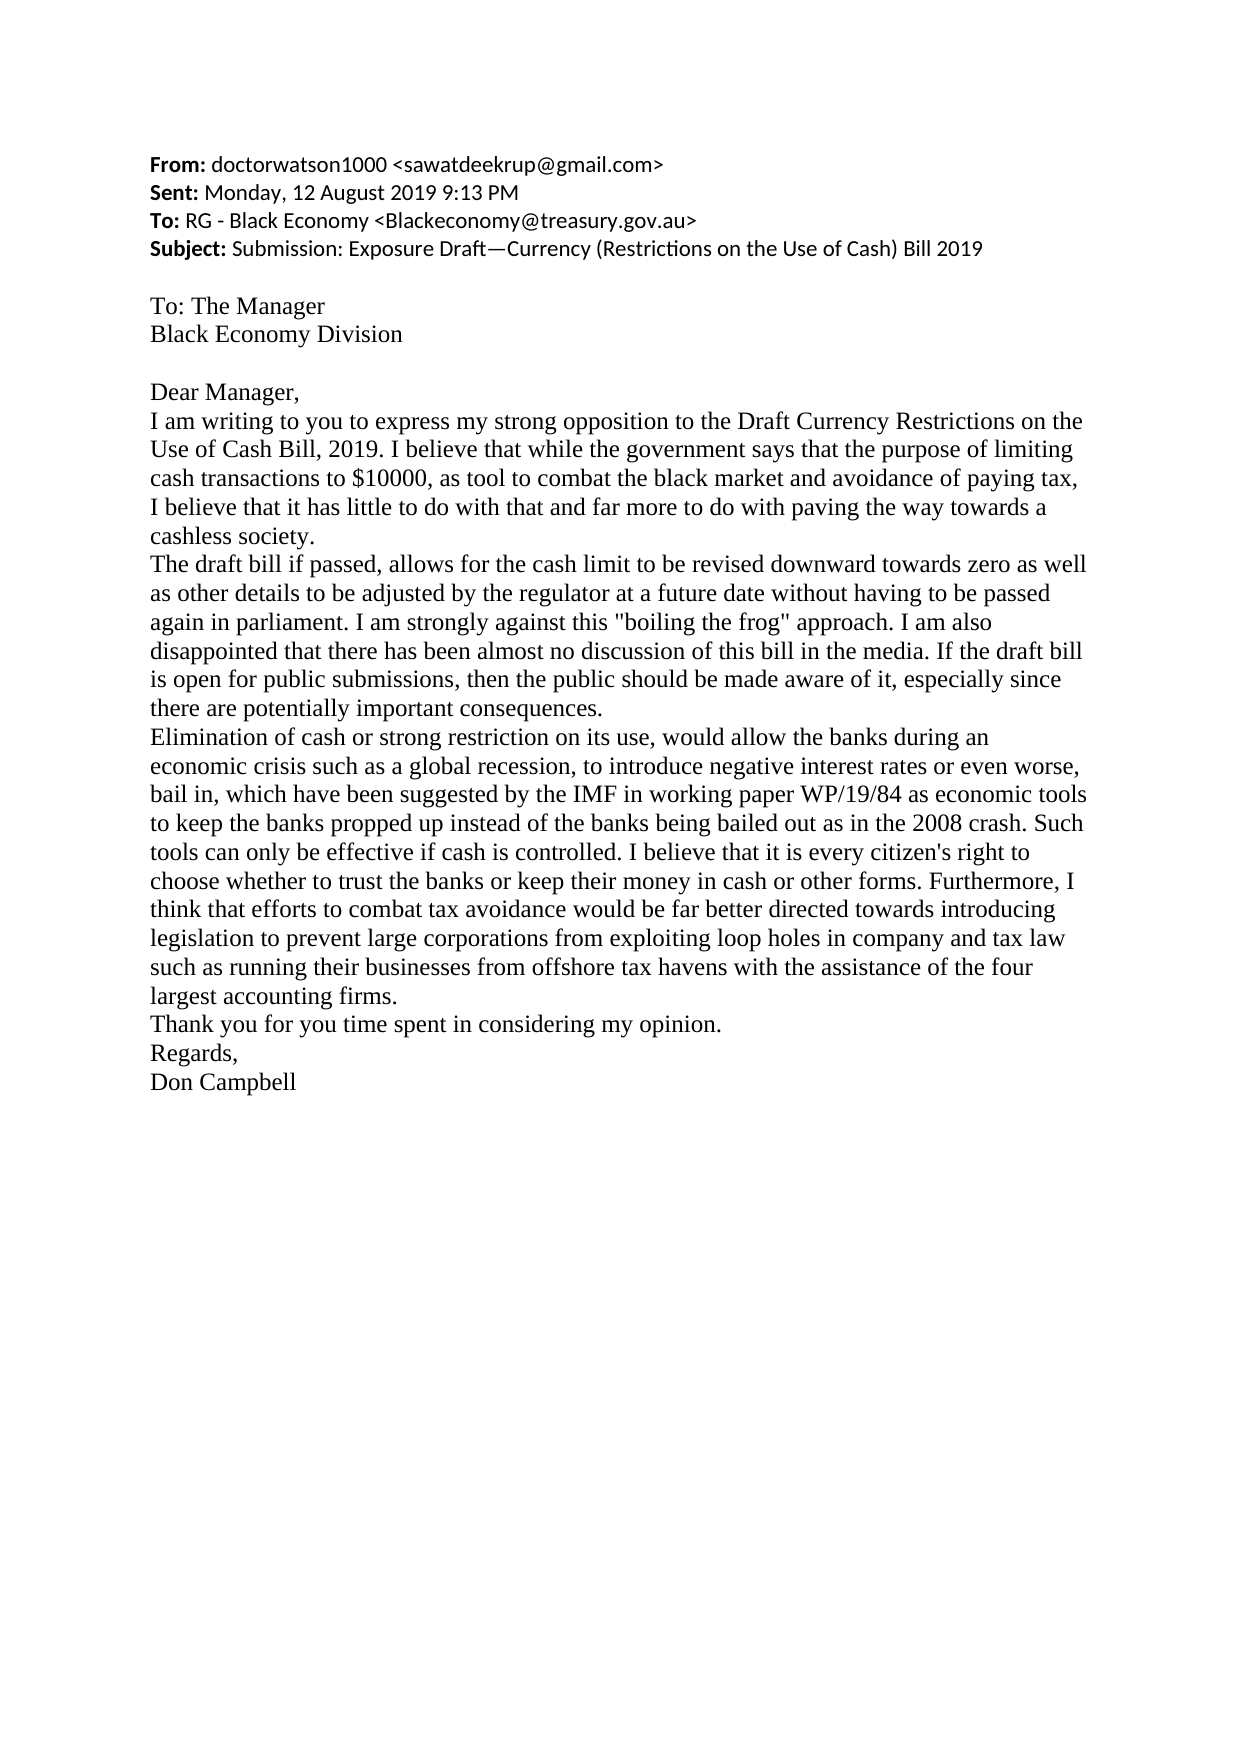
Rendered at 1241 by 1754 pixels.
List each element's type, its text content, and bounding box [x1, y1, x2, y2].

text To: The Manager [150, 291, 1090, 319]
text Regards, [150, 1038, 1090, 1067]
text The draft bill if passed, allows for the cash limit to be revised downward towards zero as well as other details to be adjusted by the regulator at a future date without having to be passed again in parliament. I am strongly against this "boiling the frog" approach. I am also disappointed that there has been almost no discussion of this bill in the media. If the draft bill is open for public submissions, then the public should be made aware of it, especially since there are potentially important consequences. [150, 549, 1090, 722]
text Don Campbell [150, 1067, 1090, 1096]
text Black Economy Division [150, 319, 1090, 348]
text Thank you for you time spent in considering my opinion. [150, 1009, 1090, 1038]
text From: doctorwatson1000 <sawatdeekrup@gmail.com> Sent: Monday, 12 August 2019 9:13 PM To: RG - Black Economy <Blackeconomy@treasury.gov.au> Subject: Submission: Exposure Draft—Currency (Restrictions on the Use of Cash) Bill 2019 [150, 150, 1090, 262]
text Dear Manager, [150, 377, 1090, 406]
text Elimination of cash or strong restriction on its use, would allow the banks during an economic crisis such as a global recession, to introduce negative interest rates or even worse, bail in, which have been suggested by the IMF in working paper WP/19/84 as economic tools to keep the banks propped up instead of the banks being bailed out as in the 2008 crash. Such tools can only be effective if cash is controlled. I believe that it is every citizen's right to choose whether to trust the banks or keep their money in cash or other forms. Furthermore, I think that efforts to combat tax avoidance would be far better directed towards introducing legislation to prevent large corporations from exploiting loop holes in company and tax law such as running their businesses from offshore tax havens with the assistance of the four largest accounting firms. [150, 722, 1090, 1009]
text I am writing to you to express my strong opposition to the Draft Currency Restrictions on the Use of Cash Bill, 2019. I believe that while the government says that the purpose of limiting cash transactions to $10000, as tool to combat the black market and avoidance of paying tax, I believe that it has little to do with that and far more to do with paving the way towards a cashless society. [150, 406, 1090, 549]
